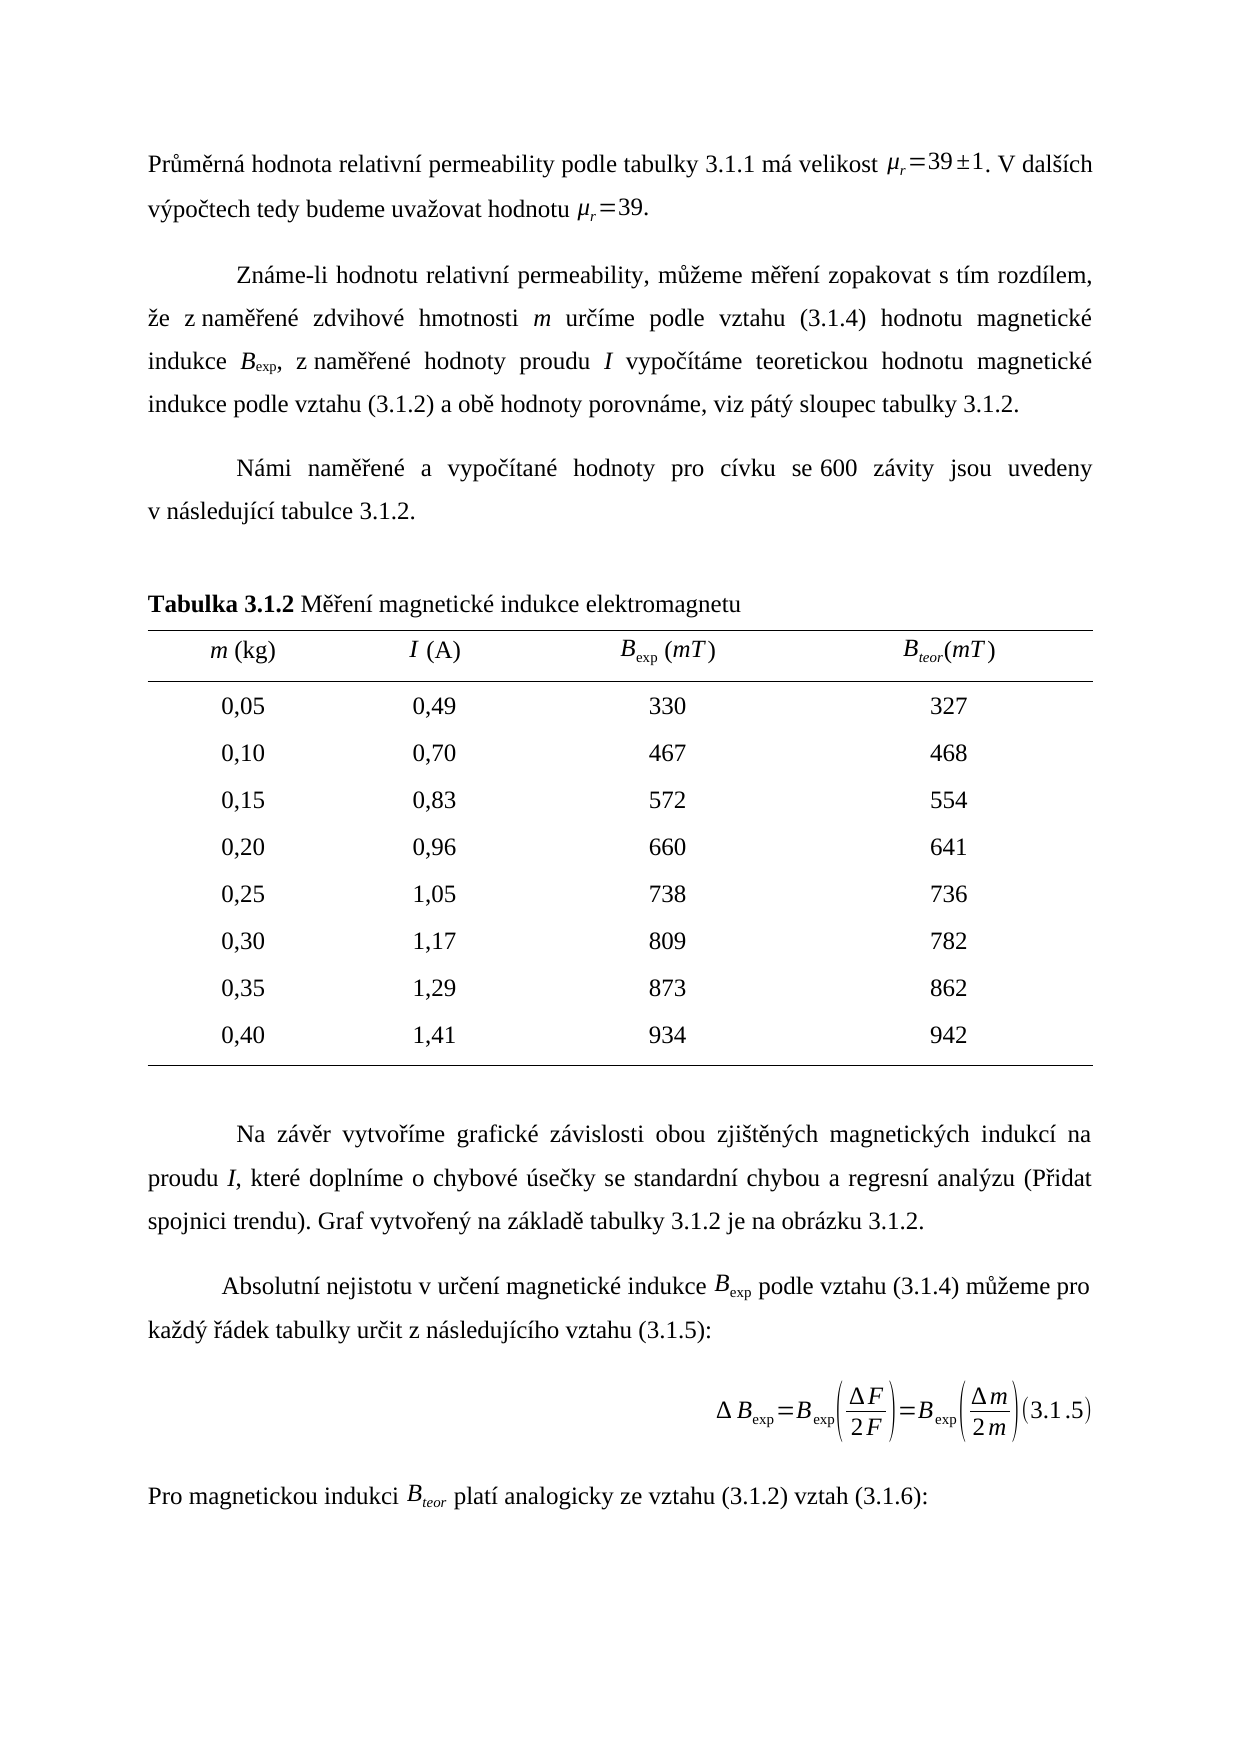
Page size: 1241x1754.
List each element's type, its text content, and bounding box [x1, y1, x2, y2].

table_cell 782 [804, 924, 1093, 971]
table_cell 0,30 [148, 924, 338, 971]
table_header () [804, 631, 1093, 681]
table_cell 641 [804, 829, 1093, 876]
table_cell 327 [804, 682, 1093, 735]
table_cell 1,05 [338, 876, 530, 923]
table_cell 0,15 [148, 782, 338, 829]
text Tabulka 3.1.2 Měření magnetické indukce elektromagnetu [148, 560, 1093, 618]
table_cell 1,29 [338, 971, 530, 1018]
table_cell 467 [530, 735, 804, 782]
table_cell 1,41 [338, 1018, 530, 1065]
table_cell 554 [804, 782, 1093, 829]
table_cell 0,05 [148, 682, 338, 735]
table_cell 862 [804, 971, 1093, 1018]
table_cell 0,40 [148, 1018, 338, 1065]
text Námi naměřené a vypočítané hodnoty pro cívku se 600 závity jsou uvedeny v následující tabulce 3.1.2. [148, 453, 1093, 525]
table_cell 660 [530, 829, 804, 876]
table_cell 0,20 [148, 829, 338, 876]
table_header (A) [338, 631, 530, 681]
table_cell 738 [530, 876, 804, 923]
table_cell 330 [530, 682, 804, 735]
text Pro magnetickou indukci platí analogicky ze vztahu (3.1.2) vztah (3.1.6): [148, 1480, 1093, 1511]
table_cell 736 [804, 876, 1093, 923]
table_cell 572 [530, 782, 804, 829]
table_cell 809 [530, 924, 804, 971]
table_cell 0,83 [338, 782, 530, 829]
table_header () [530, 631, 804, 681]
table_cell 942 [804, 1018, 1093, 1065]
text Absolutní nejistotu v určení magnetické indukce podle vztahu (3.1.4) můžeme pro každý řádek tabulky určit z následujícího vztahu (3.1.5): [148, 1270, 1093, 1344]
table_cell 468 [804, 735, 1093, 782]
table_cell 0,10 [148, 735, 338, 782]
table_cell 0,49 [338, 682, 530, 735]
table_cell 873 [530, 971, 804, 1018]
text Známe-li hodnotu relativní permeability, můžeme měření zopakovat s tím rozdílem, že z naměřené zdvihové hmotnosti m určíme podle vztahu (3.1.4) hodnotu magnetické indukce Bexp, z naměřené hodnoty proudu I vypočítáme teoretickou hodnotu magnetické indukce podle vztahu (3.1.2) a obě hodnoty porovnáme, viz pátý sloupec tabulky 3.1.2. [148, 260, 1093, 418]
table_cell 0,25 [148, 876, 338, 923]
text Průměrná hodnota relativní permeability podle tabulky 3.1.1 má velikost . V dalších výpočtech tedy budeme uvažovat hodnotu [148, 148, 1093, 225]
table_cell 0,70 [338, 735, 530, 782]
table_cell 934 [530, 1018, 804, 1065]
table_header m (kg) [148, 631, 338, 681]
table_cell 1,17 [338, 924, 530, 971]
table_cell 0,96 [338, 829, 530, 876]
table_cell 0,35 [148, 971, 338, 1018]
text Na závěr vytvoříme grafické závislosti obou zjištěných magnetických indukcí na proudu I, které doplníme o chybové úsečky se standardní chybou a regresní analýzu (Přidat spojnici trendu). Graf vytvořený na základě tabulky 3.1.2 je na obrázku 3.1.2. [148, 1119, 1093, 1234]
